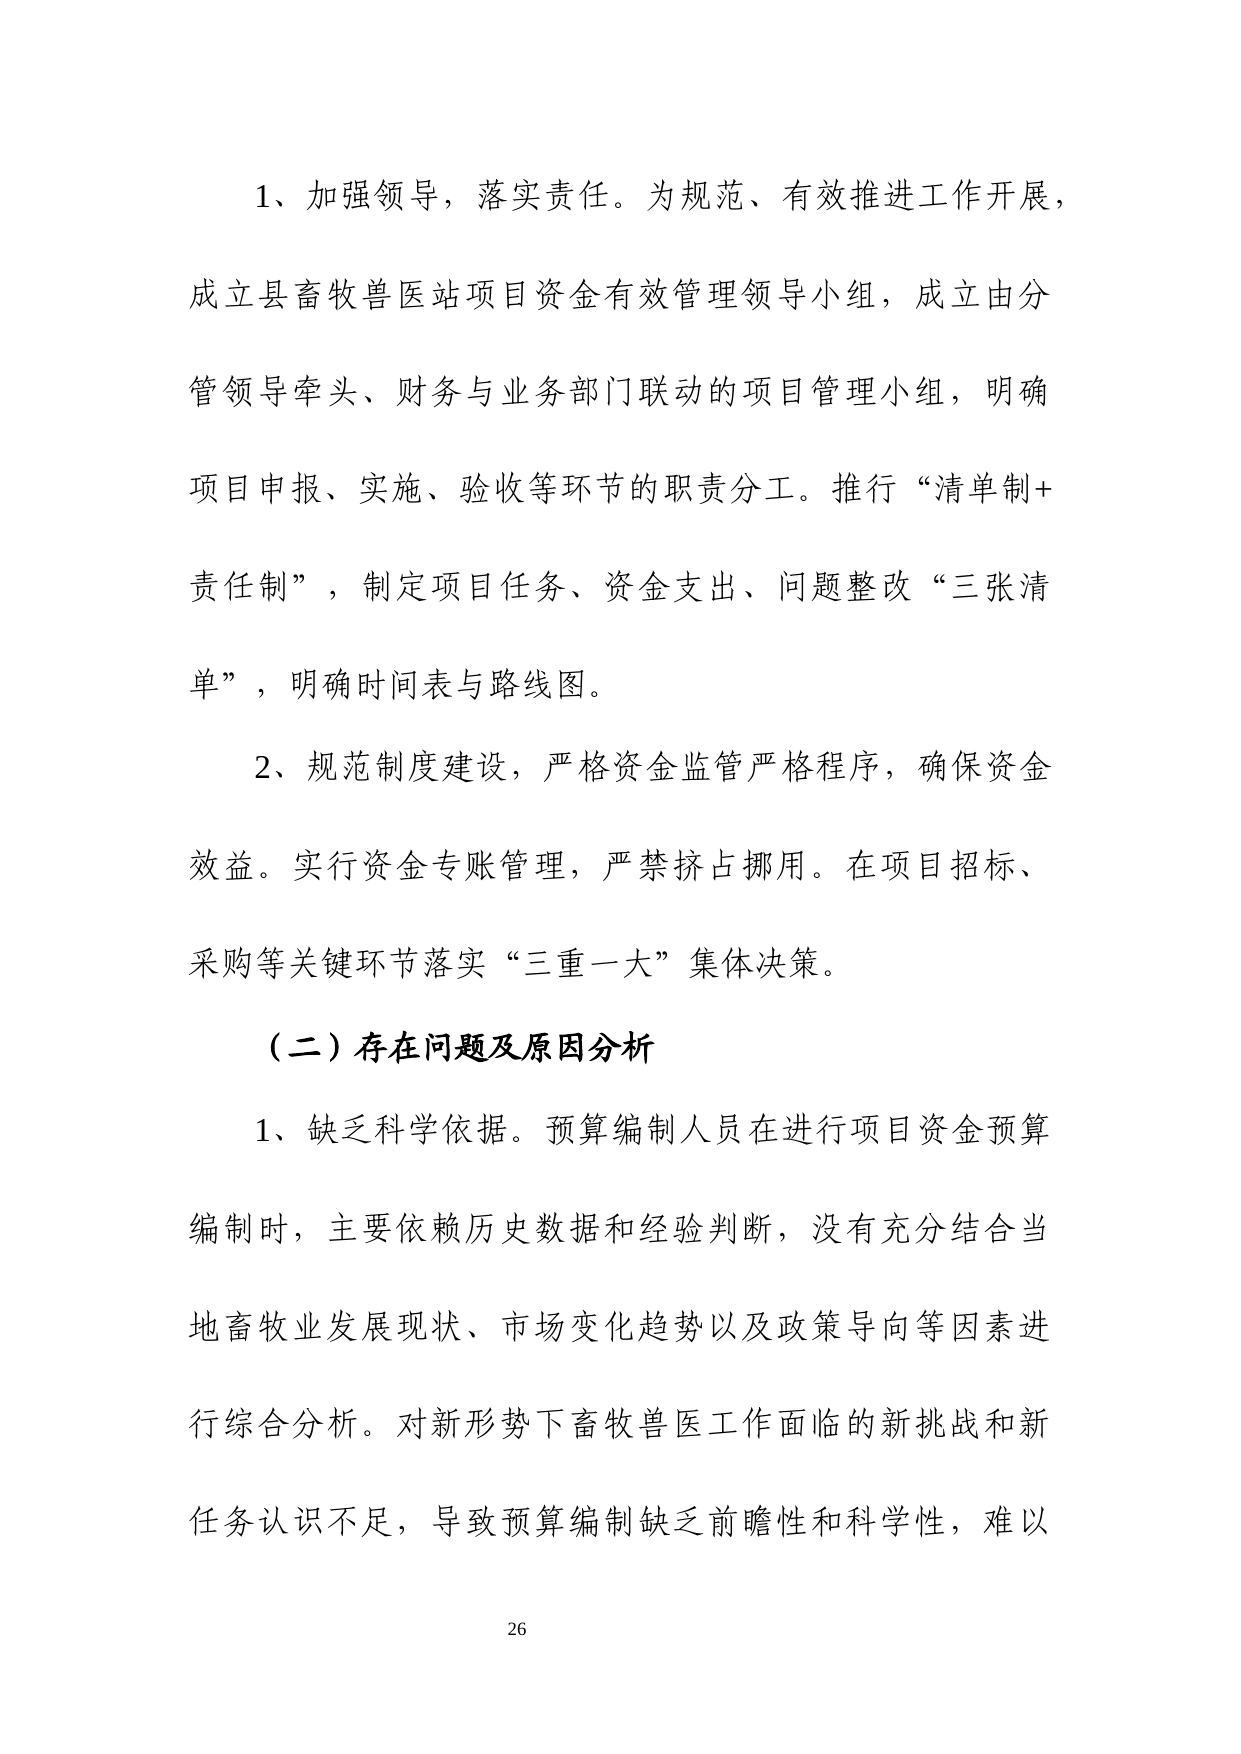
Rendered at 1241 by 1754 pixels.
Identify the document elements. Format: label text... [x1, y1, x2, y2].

text 1、加强领导，落实责任。为规范、有效推进工作开展，成立县畜牧兽医站项目资金有效管理领导小组，成立由分管领导牵头、财务与业务部门联动的项目管理小组，明确项目申报、实施、验收等环节的职责分工。推行“清单制+责任制”，制定项目任务、资金支出、问题整改“三张清单”，明确时间表与路线图。 [187, 162, 1053, 714]
subtitle （二）存在问题及原因分析 [187, 1012, 1053, 1077]
text 2、规范制度建设，严格资金监管严格程序，确保资金效益。实行资金专账管理，严禁挤占挪用。在项目招标、采购等关键环节落实“三重一大”集体决策。 [187, 733, 1053, 993]
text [187, 1096, 1053, 1551]
